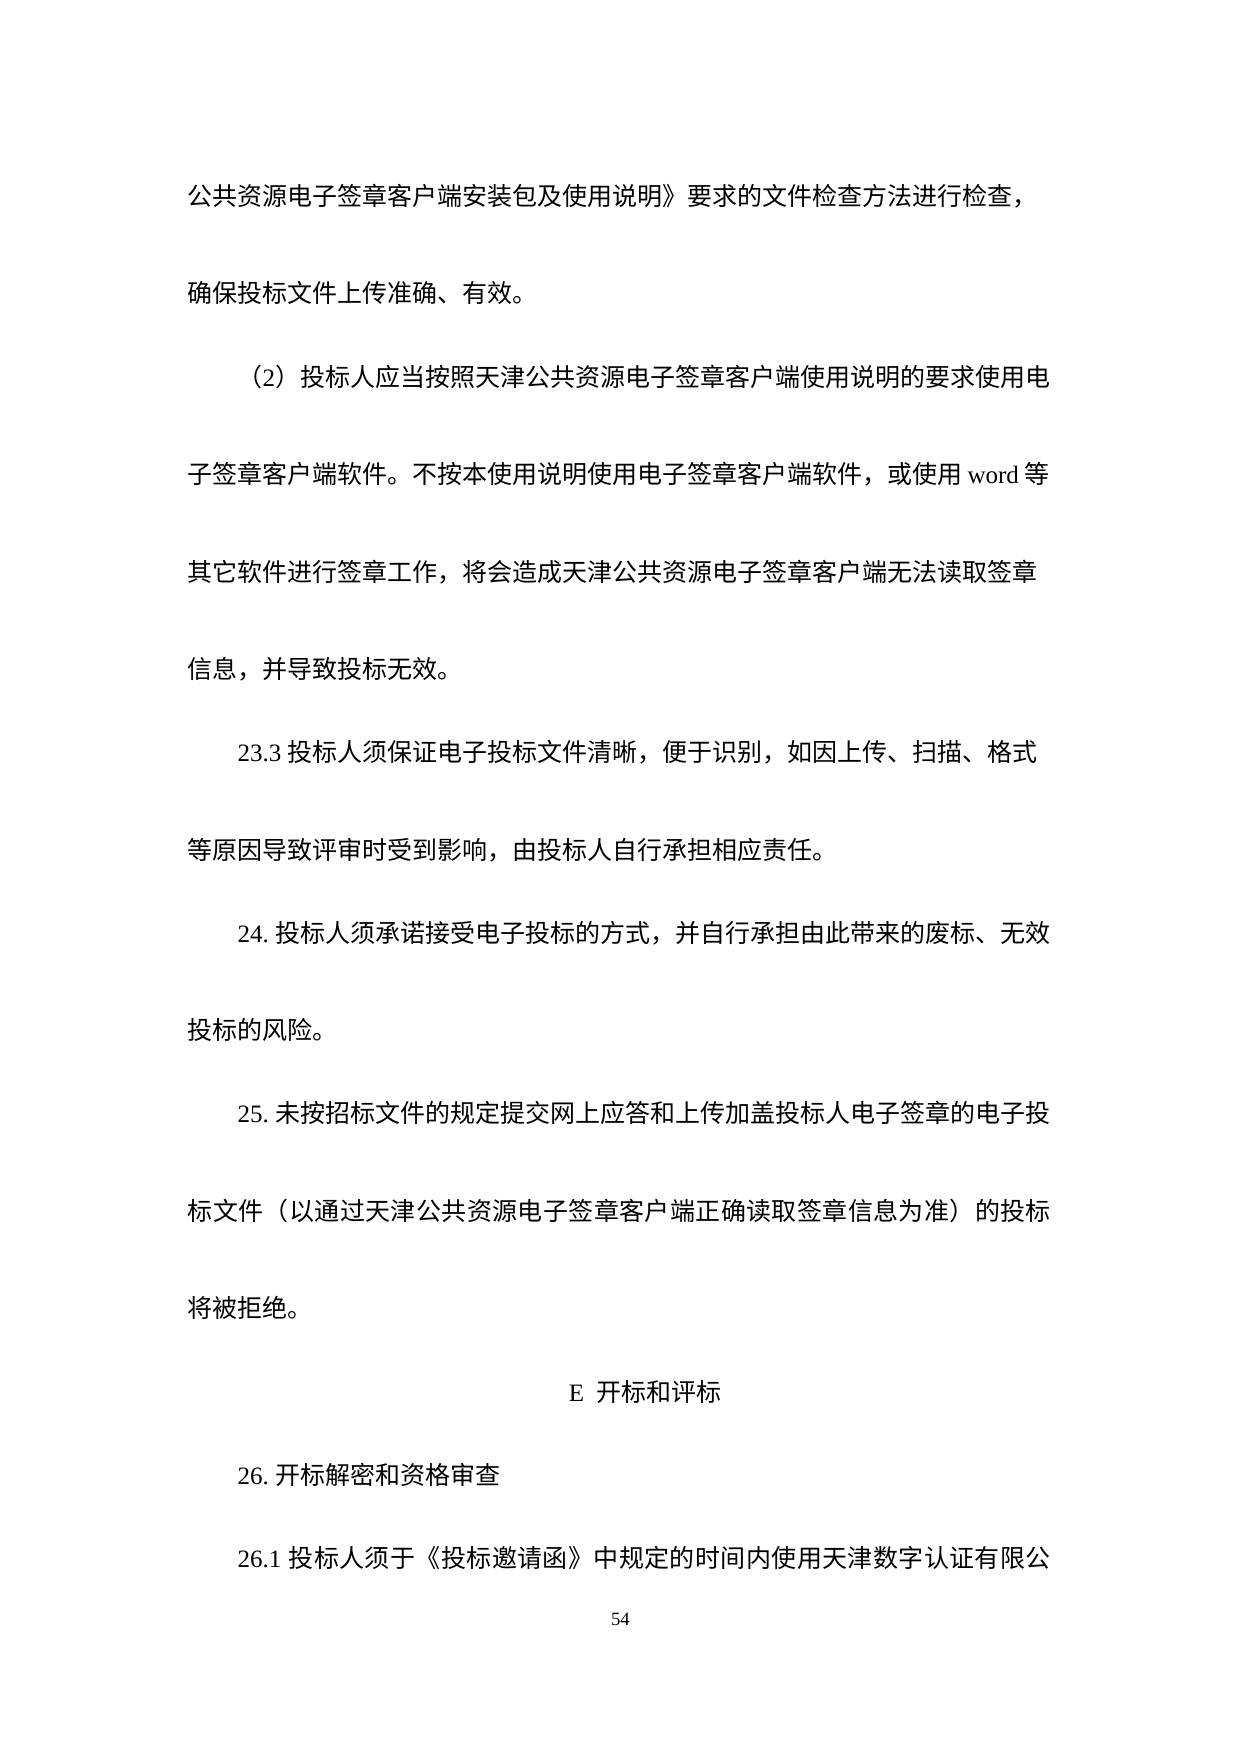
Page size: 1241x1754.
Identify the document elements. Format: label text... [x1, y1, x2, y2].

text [187, 1524, 1053, 1589]
text E 开标和评标 [187, 1358, 1053, 1423]
text （2）投标人应当按照天津公共资源电子签章客户端使用说明的要求使用电子签章客户端软件。不按本使用说明使用电子签章客户端软件，或使用word等其它软件进行签章工作，将会造成天津公共资源电子签章客户端无法读取签章信息，并导致投标无效。 [187, 343, 1053, 700]
text 24. 投标人须承诺接受电子投标的方式，并自行承担由此带来的废标、无效投标的风险。 [187, 899, 1053, 1061]
text 26. 开标解密和资格审查 [187, 1441, 1053, 1506]
text 25. 未按招标文件的规定提交网上应答和上传加盖投标人电子签章的电子投标文件（以通过天津公共资源电子签章客户端正确读取签章信息为准）的投标将被拒绝。 [187, 1079, 1053, 1339]
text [187, 162, 1053, 324]
text 23.3 投标人须保证电子投标文件清晰，便于识别，如因上传、扫描、格式等原因导致评审时受到影响，由投标人自行承担相应责任。 [187, 718, 1053, 881]
